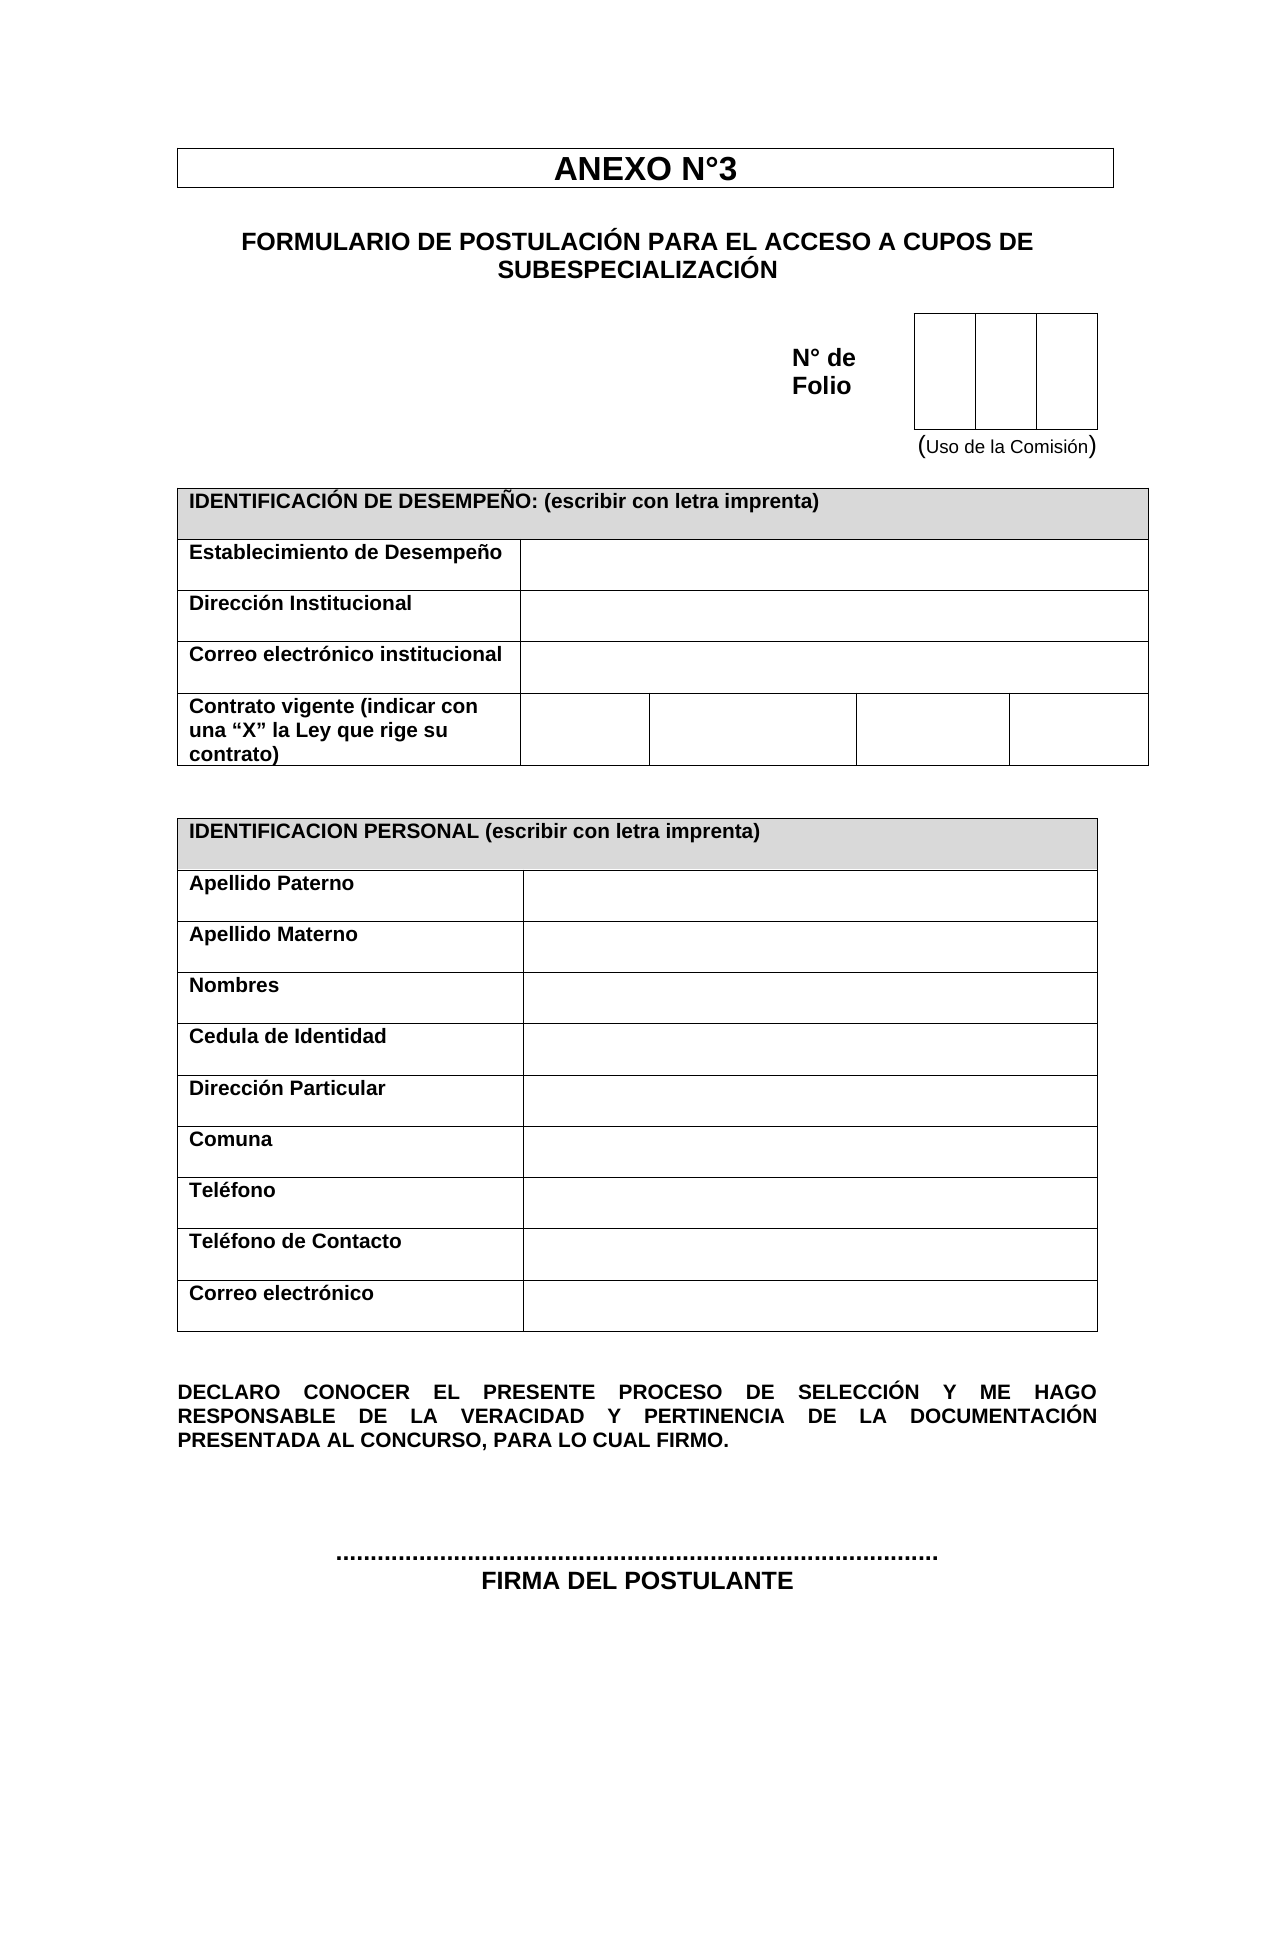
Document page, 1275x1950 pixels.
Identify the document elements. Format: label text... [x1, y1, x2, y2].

table_cell Correo electrónico [178, 1281, 523, 1331]
table_cell Apellido Paterno [178, 871, 523, 921]
table_cell [521, 694, 649, 765]
text ....................................................................................... [177, 1537, 1098, 1566]
table_cell [650, 694, 856, 765]
table_cell [524, 1281, 1097, 1331]
table_cell Comuna [178, 1127, 523, 1177]
table_cell [524, 1229, 1097, 1279]
table_cell [524, 973, 1097, 1023]
table_header [915, 314, 975, 429]
table_cell Correo electrónico institucional [178, 642, 520, 692]
table_cell Apellido Materno [178, 922, 523, 972]
table_cell [524, 1076, 1097, 1126]
table_cell [524, 922, 1097, 972]
text SUBESPECIALIZACIÓN [177, 255, 1098, 284]
table_header N° de Folio [785, 313, 914, 429]
table_cell Dirección Institucional [178, 591, 520, 641]
table_cell [857, 694, 1009, 765]
table_cell Dirección Particular [178, 1076, 523, 1126]
table_cell Nombres [178, 973, 523, 1023]
table_header [976, 314, 1036, 429]
table_header ANEXO N°3 [178, 149, 1113, 187]
table_cell Teléfono [178, 1178, 523, 1228]
table_cell [524, 1178, 1097, 1228]
table_header [1037, 314, 1097, 429]
text FORMULARIO DE POSTULACIÓN PARA EL ACCESO A CUPOS DE [177, 227, 1098, 255]
table_cell [1010, 694, 1148, 765]
table_header IDENTIFICACION PERSONAL (escribir con letra imprenta) [178, 819, 1097, 869]
table_cell Contrato vigente (indicar con una “X” la Ley que rige su contrato) [178, 694, 520, 765]
text DECLARO CONOCER EL PRESENTE PROCESO DE SELECCIÓN Y ME HAGO RESPONSABLE DE LA VERACIDAD Y PERTINENCIA DE LA DOCUMENTACIÓN PRESENTADA AL CONCURSO, PARA LO CUAL FIRMO. [177, 1380, 1098, 1452]
text FIRMA DEL POSTULANTE [177, 1566, 1098, 1595]
table_cell [524, 1127, 1097, 1177]
table_header IDENTIFICACIÓN DE DESEMPEÑO: (escribir con letra imprenta) [178, 489, 1148, 539]
table_cell [524, 1024, 1097, 1074]
table_cell Teléfono de Contacto [178, 1229, 523, 1279]
table_cell [521, 642, 1148, 692]
table_cell [521, 540, 1148, 590]
table_cell Establecimiento de Desempeño [178, 540, 520, 590]
table_cell [521, 591, 1148, 641]
table_cell [524, 871, 1097, 921]
table_cell Cedula de Identidad [178, 1024, 523, 1074]
text (Uso de la Comisión) [177, 430, 1098, 459]
